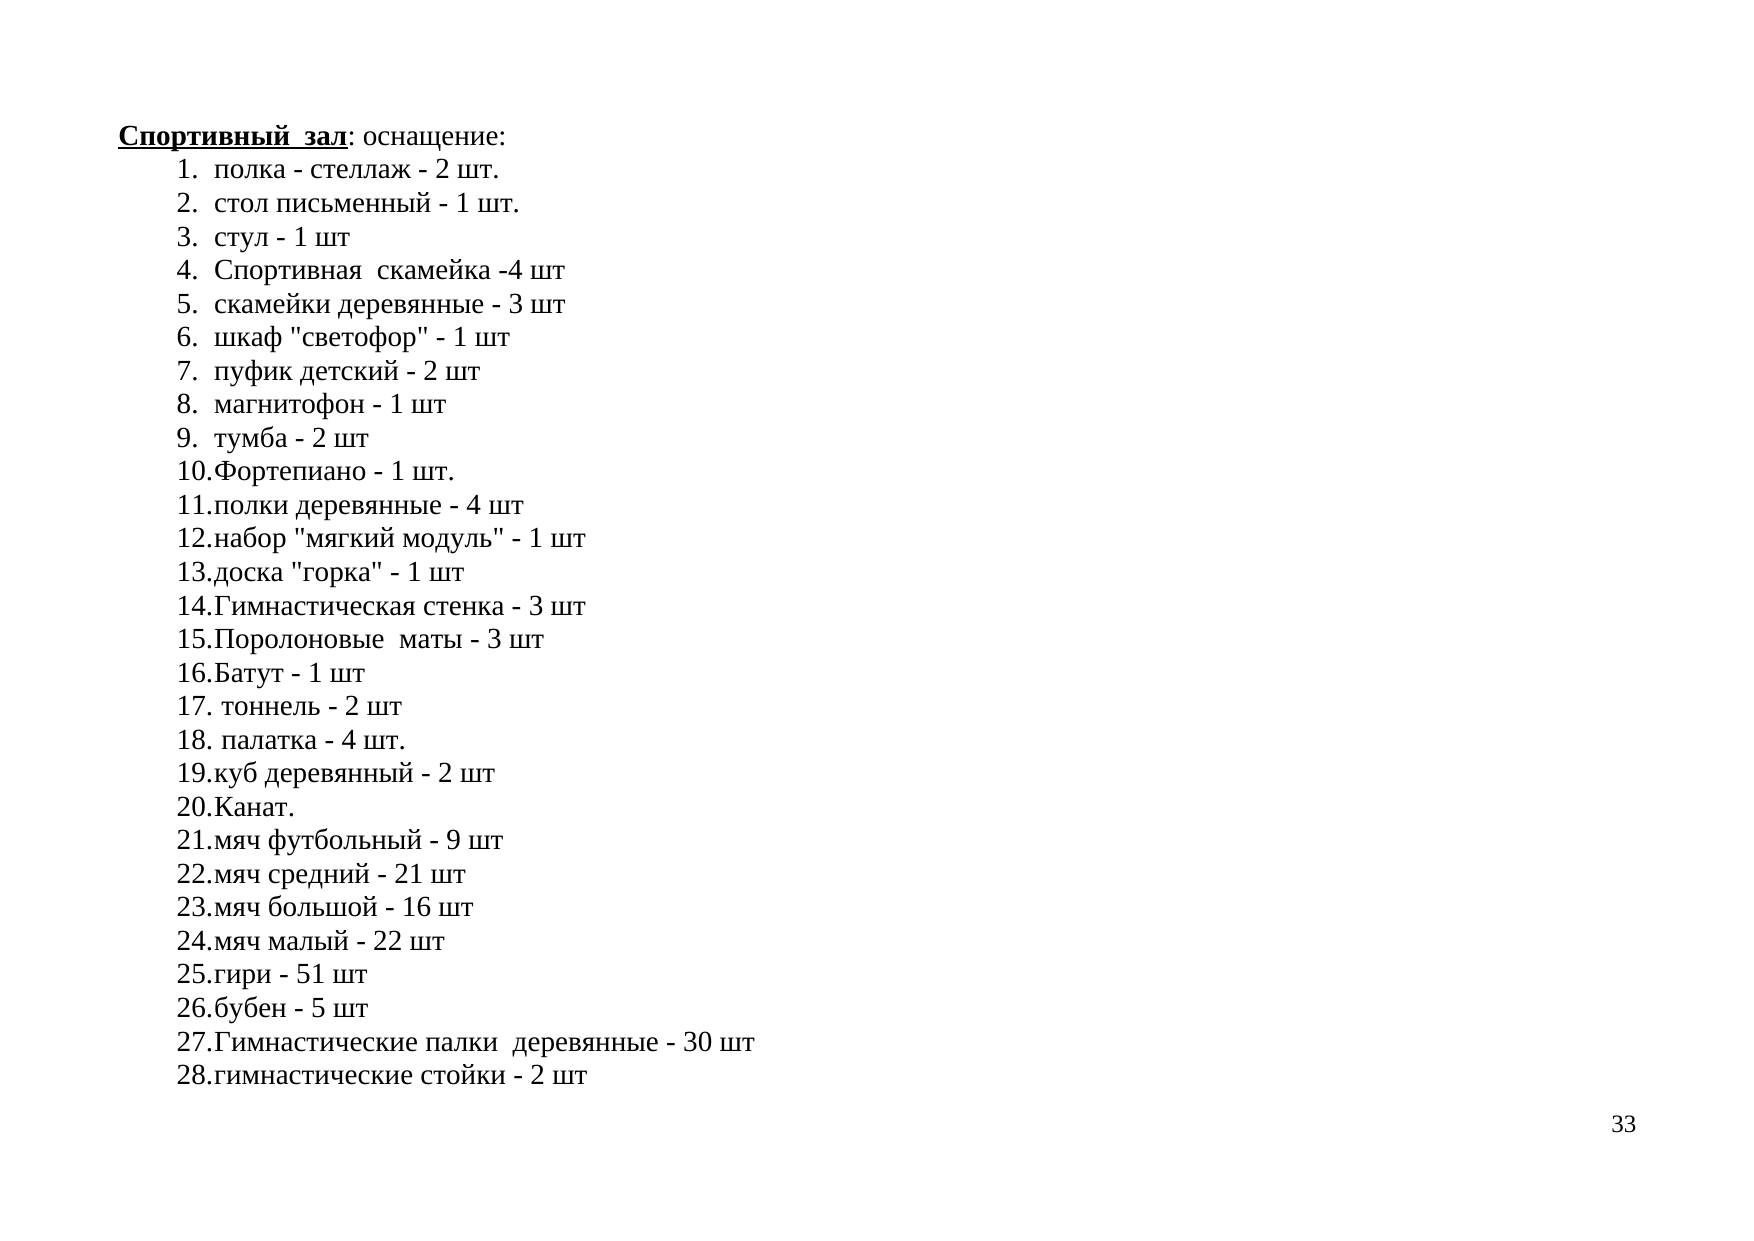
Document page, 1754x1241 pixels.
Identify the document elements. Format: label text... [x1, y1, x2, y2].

list стол письменный - 1 шт. [176, 185, 1636, 219]
list тоннель - 2 шт [176, 688, 1636, 722]
list Гимнастические палки деревянные - 30 шт [176, 1024, 1636, 1057]
list магнитофон - 1 шт [176, 386, 1636, 420]
list гири - 51 шт [176, 957, 1636, 990]
list бубен - 5 шт [176, 990, 1636, 1024]
list пуфик детский - 2 шт [176, 353, 1636, 386]
list палатка - 4 шт. [176, 722, 1636, 755]
list Гимнастическая стенка - 3 шт [176, 588, 1636, 621]
list гимнастические стойки - 2 шт [176, 1057, 1636, 1091]
list куб деревянный - 2 шт [176, 755, 1636, 789]
list шкаф "светофор" - 1 шт [176, 319, 1636, 353]
list Канат. [176, 789, 1636, 822]
list мяч футбольный - 9 шт [176, 822, 1636, 856]
list скамейки деревянные - 3 шт [176, 286, 1636, 319]
list набор "мягкий модуль" - 1 шт [176, 521, 1636, 554]
list Батут - 1 шт [176, 655, 1636, 688]
list полка - стеллаж - 2 шт. [176, 152, 1636, 185]
list стул - 1 шт [176, 219, 1636, 252]
list мяч средний - 21 шт [176, 856, 1636, 889]
list Фортепиано - 1 шт. [176, 453, 1636, 487]
list доска "горка" - 1 шт [176, 554, 1636, 588]
list мяч малый - 22 шт [176, 923, 1636, 957]
list Спортивная скамейка -4 шт [176, 252, 1636, 286]
list Поролоновые маты - 3 шт [176, 621, 1636, 655]
list полки деревянные - 4 шт [176, 487, 1636, 521]
list мяч большой - 16 шт [176, 889, 1636, 923]
text Спортивный зал: оснащение: [118, 118, 1636, 152]
list тумба - 2 шт [176, 420, 1636, 453]
